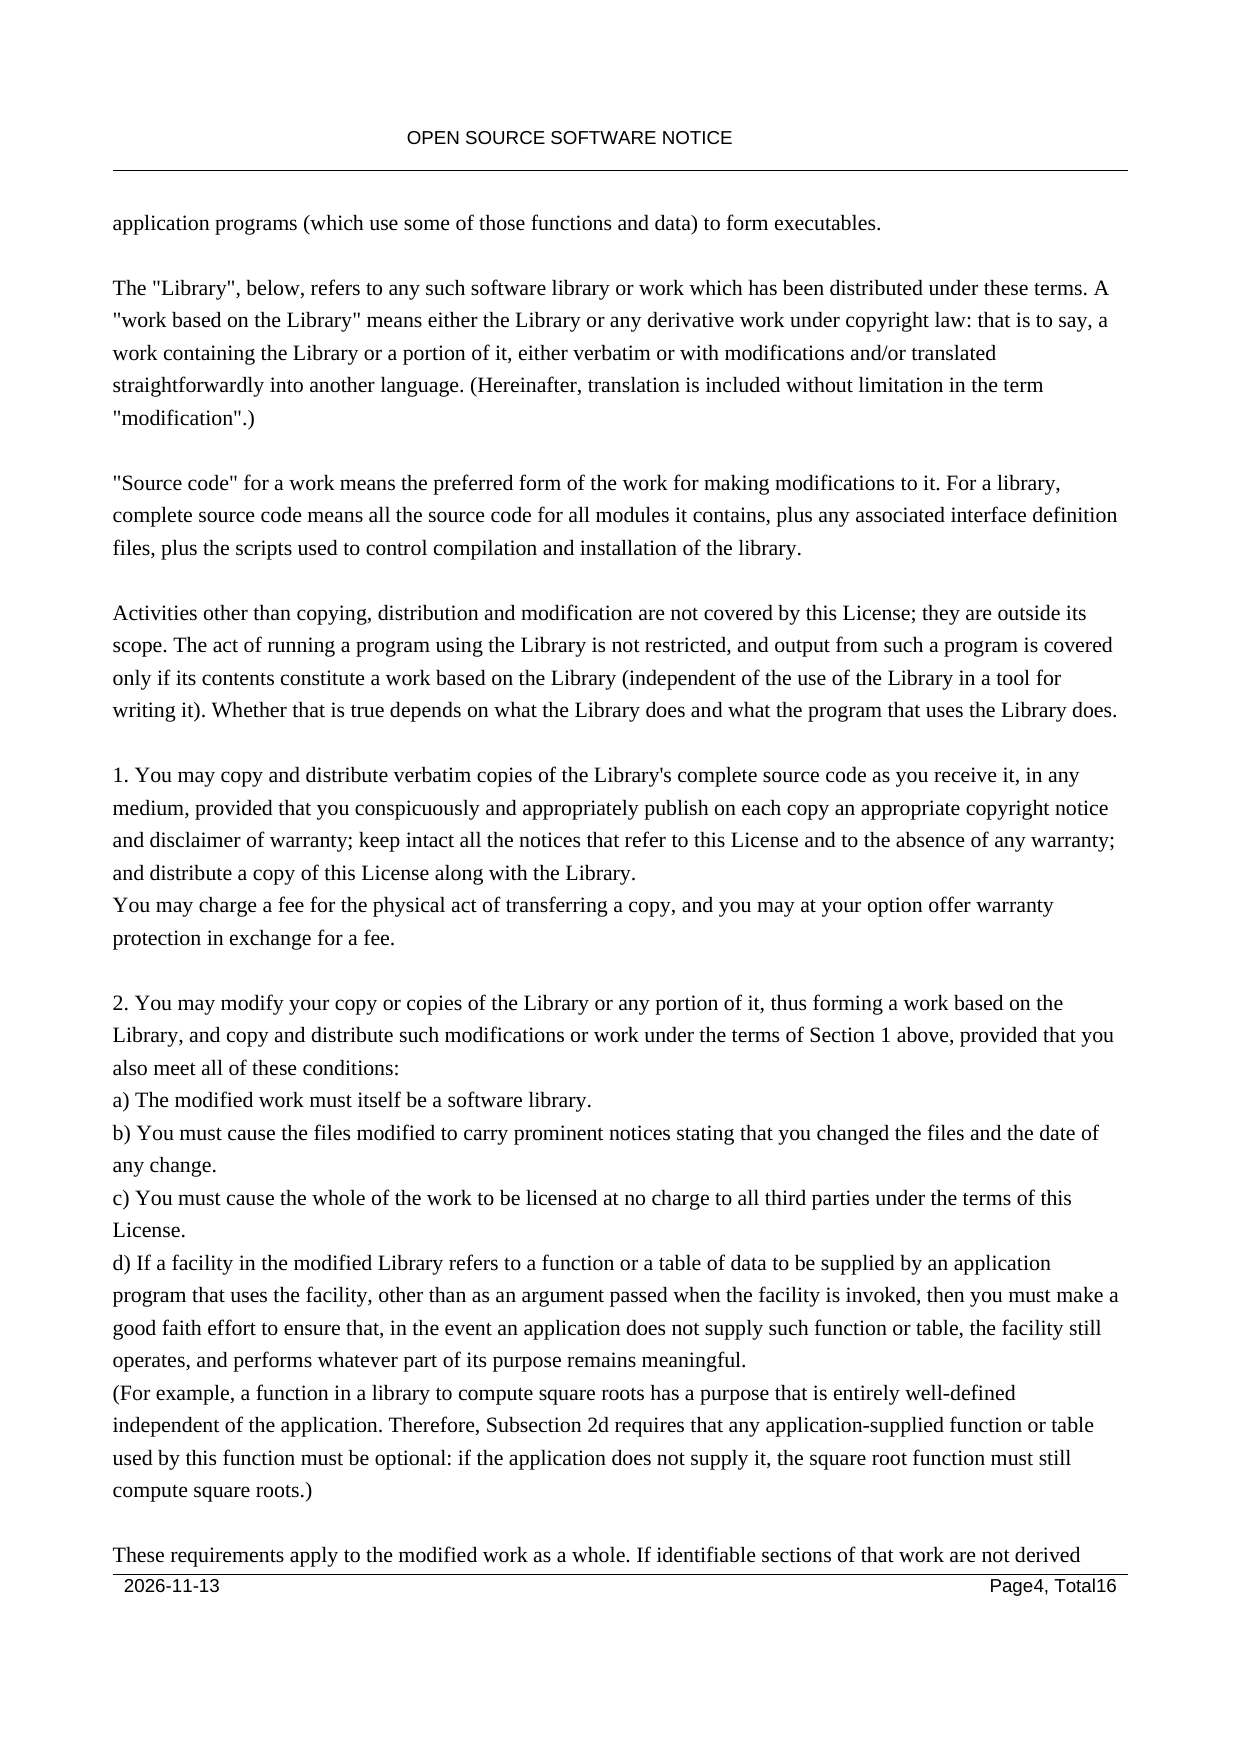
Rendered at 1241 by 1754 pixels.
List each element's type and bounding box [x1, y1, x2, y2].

text [112, 206, 1128, 1571]
